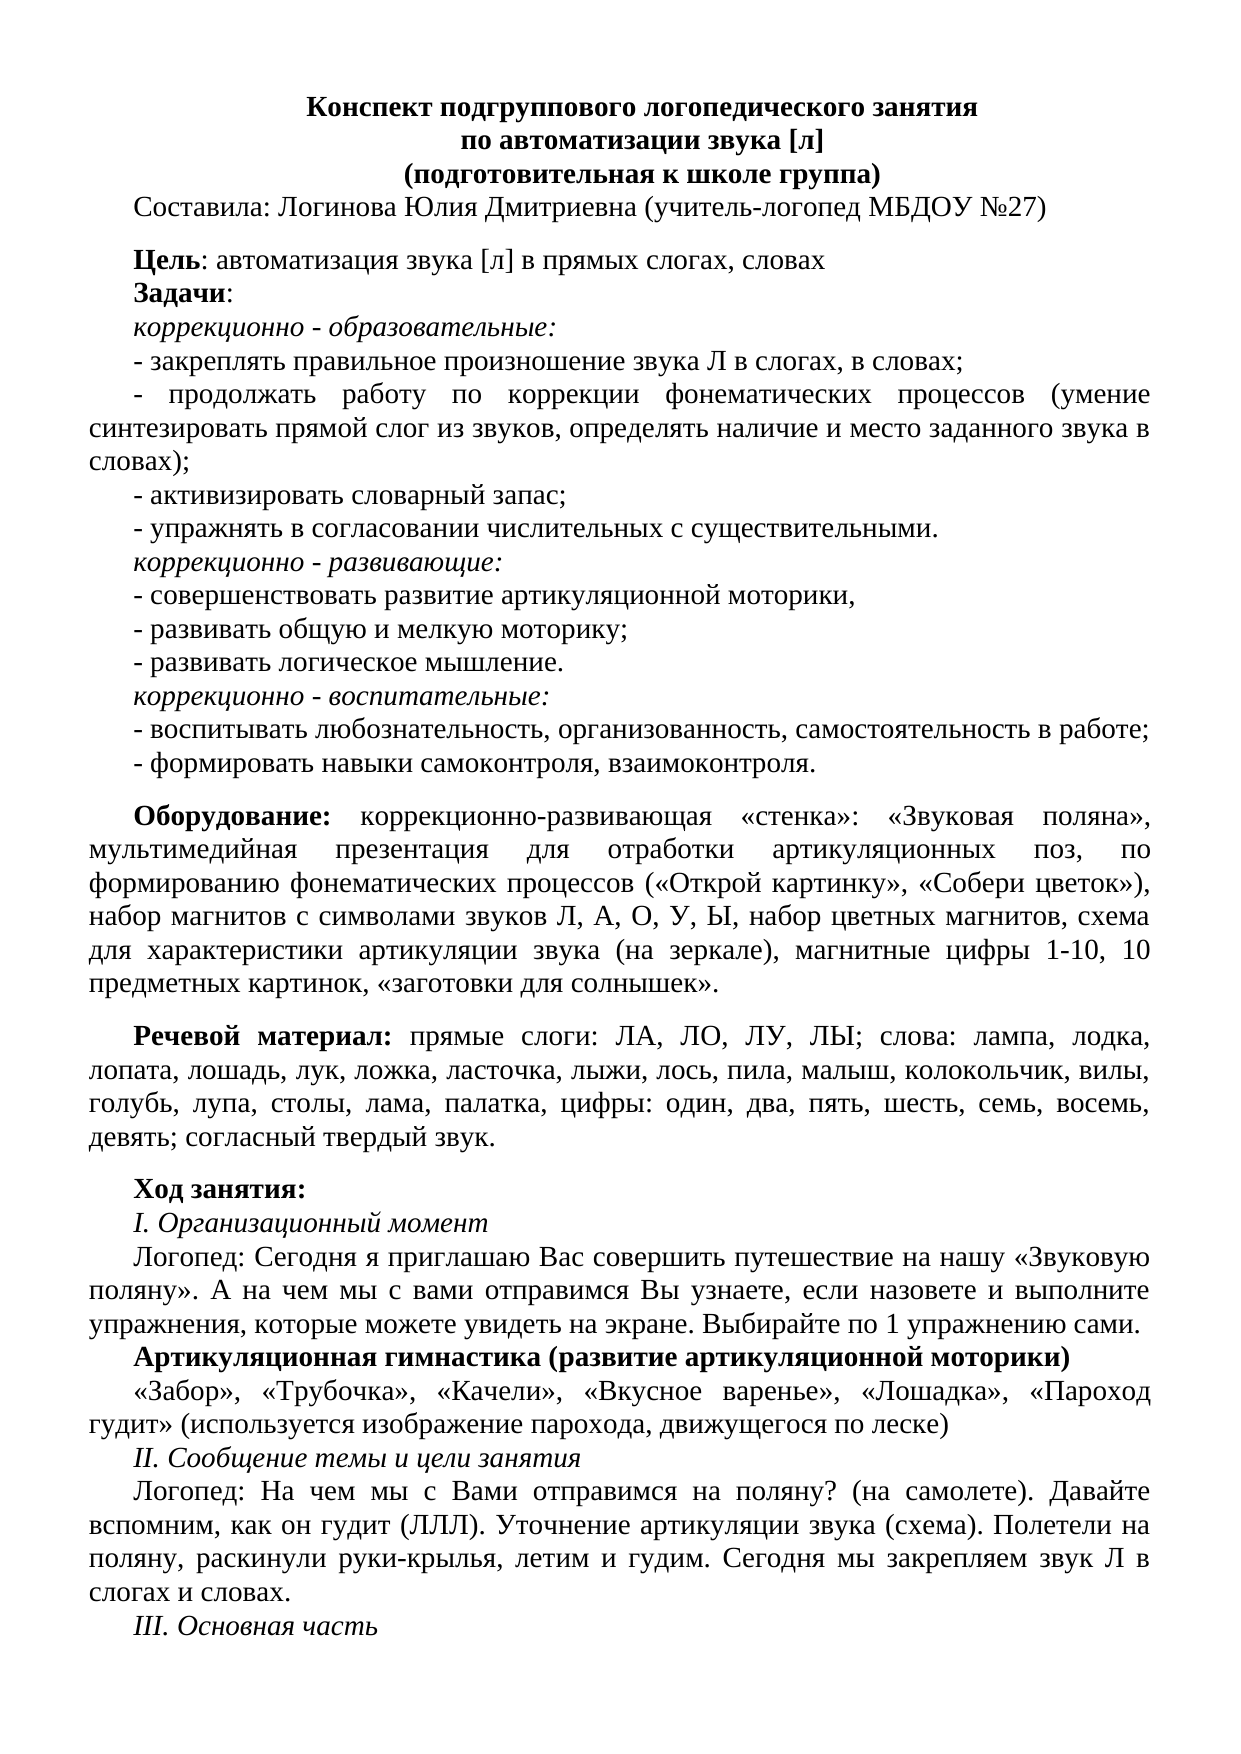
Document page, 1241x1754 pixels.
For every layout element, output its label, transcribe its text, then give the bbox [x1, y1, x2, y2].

text «Забор», «Трубочка», «Качели», «Вкусное варенье», «Лошадка», «Пароход гудит» (используется изображение парохода, движущегося по леске) [89, 1373, 1152, 1440]
text III. Основная часть [89, 1608, 1152, 1641]
text - совершенствовать развитие артикуляционной моторики, [89, 577, 1152, 611]
text Оборудование: коррекционно-развивающая «стенка»: «Звуковая поляна», мультимедийная презентация для отработки артикуляционных поз, по формированию фонематических процессов («Открой картинку», «Собери цветок»), набор магнитов с символами звуков Л, А, О, У, Ы, набор цветных магнитов, схема для характеристики артикуляции звука (на зеркале), магнитные цифры 1-10, 10 предметных картинок, «заготовки для солнышек». [89, 798, 1152, 999]
text Ход занятия: [89, 1172, 1152, 1205]
text - упражнять в согласовании числительных с существительными. [89, 510, 1152, 544]
text коррекционно - образовательные: [89, 309, 1152, 343]
text по автоматизации звука [л] [89, 122, 1152, 156]
text - закреплять правильное произношение звука Л в слогах, в словах; [89, 343, 1152, 376]
text II. Сообщение темы и цели занятия [89, 1440, 1152, 1473]
text коррекционно - развивающие: [89, 544, 1152, 577]
text I. Организационный момент [89, 1205, 1152, 1239]
text Задачи: [89, 276, 1152, 309]
text Конспект подгруппового логопедического занятия [89, 89, 1152, 122]
text Составила: Логинова Юлия Дмитриевна (учитель-логопед МБДОУ №27) [89, 189, 1152, 223]
text - формировать навыки самоконтроля, взаимоконтроля. [89, 745, 1152, 779]
text коррекционно - воспитательные: [89, 678, 1152, 712]
text Логопед: На чем мы с Вами отправимся на поляну? (на самолете). Давайте вспомним, как он гудит (ЛЛЛ). Уточнение артикуляции звука (схема). Полетели на поляну, раскинули руки-крылья, летим и гудим. Сегодня мы закрепляем звук Л в слогах и словах. [89, 1473, 1152, 1608]
text Цель: автоматизация звука [л] в прямых слогах, словах [89, 242, 1152, 276]
text (подготовительная к школе группа) [89, 156, 1152, 189]
text Артикуляционная гимнастика (развитие артикуляционной моторики) [89, 1339, 1152, 1373]
text - активизировать словарный запас; [89, 477, 1152, 510]
text Логопед: Сегодня я приглашаю Вас совершить путешествие на нашу «Звуковую поляну». А на чем мы с вами отправимся Вы узнаете, если назовете и выполните упражнения, которые можете увидеть на экране. Выбирайте по 1 упражнению сами. [89, 1239, 1152, 1339]
text - развивать логическое мышление. [89, 644, 1152, 678]
text - развивать общую и мелкую моторику; [89, 611, 1152, 644]
text - продолжать работу по коррекции фонематических процессов (умение синтезировать прямой слог из звуков, определять наличие и место заданного звука в словах); [89, 376, 1152, 477]
text - воспитывать любознательность, организованность, самостоятельность в работе; [89, 712, 1152, 745]
text Речевой материал: прямые слоги: ЛА, ЛО, ЛУ, ЛЫ; слова: лампа, лодка, лопата, лошадь, лук, ложка, ласточка, лыжи, лось, пила, малыш, колокольчик, вилы, голубь, лупа, столы, лама, палатка, цифры: один, два, пять, шесть, семь, восемь, девять; согласный твердый звук. [89, 1018, 1152, 1152]
